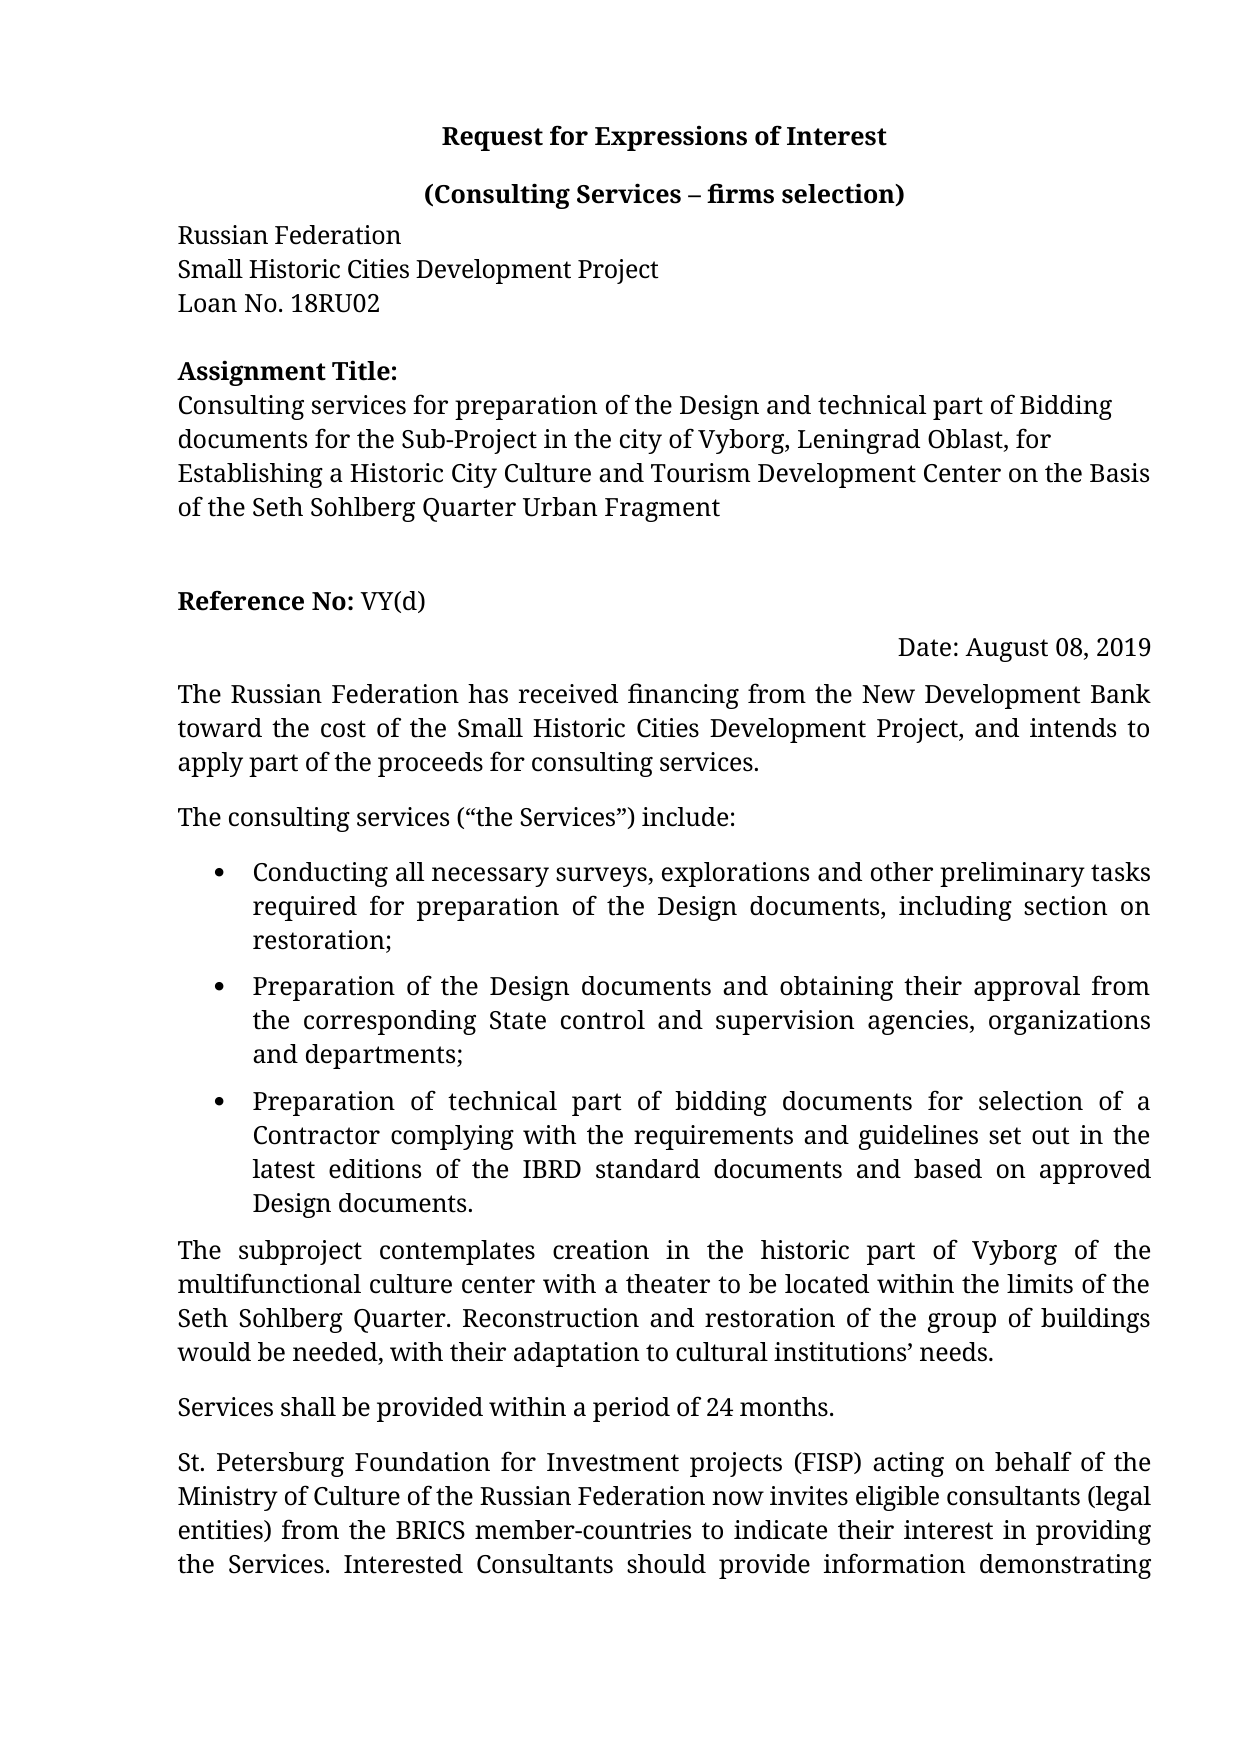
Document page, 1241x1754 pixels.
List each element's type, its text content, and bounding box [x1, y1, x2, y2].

text Small Historic Cities Development Project [177, 252, 1152, 286]
list Conducting all necessary surveys, explorations and other preliminary tasks required for preparation of the Design documents, including section on restoration; [215, 854, 1152, 956]
text Date: August 08, 2019 [177, 630, 1152, 664]
text Russian Federation [177, 217, 1152, 252]
text Assignment Title: [177, 354, 1152, 388]
text Reference No: VY(d) [177, 583, 1152, 617]
text The subproject contemplates creation in the historic part of Vyborg of the multifunctional culture center with a theater to be located within the limits of the Seth Sohlberg Quarter. Reconstruction and restoration of the group of buildings would be needed, with their adaptation to cultural institutions’ needs. [177, 1232, 1152, 1368]
text The Russian Federation has received financing from the New Development Bank toward the cost of the Small Historic Cities Development Project, and intends to apply part of the proceeds for consulting services. [177, 676, 1152, 778]
text Loan No. 18RU02 [177, 286, 1152, 320]
text Services shall be provided within a period of 24 months. [177, 1389, 1152, 1423]
text Consulting services for preparation of the Design and technical part of Bidding documents for the Sub-Project in the city of Vyborg, Leningrad Oblast, for Establishing a Historic City Culture and Tourism Development Center on the Basis of the Seth Sohlberg Quarter Urban Fragment [177, 388, 1152, 524]
subtitle (Consulting Services – firms selection) [177, 177, 1152, 211]
list Preparation of the Design documents and obtaining their approval from the corresponding State control and supervision agencies, organizations and departments; [215, 969, 1152, 1071]
list Preparation of technical part of bidding documents for selection of a Contractor complying with the requirements and guidelines set out in the latest editions of the IBRD standard documents and based on approved Design documents. [215, 1083, 1152, 1220]
text The consulting services (“the Services”) include: [177, 799, 1152, 833]
text Request for Expressions of Interest [177, 118, 1152, 152]
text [177, 1444, 1152, 1581]
